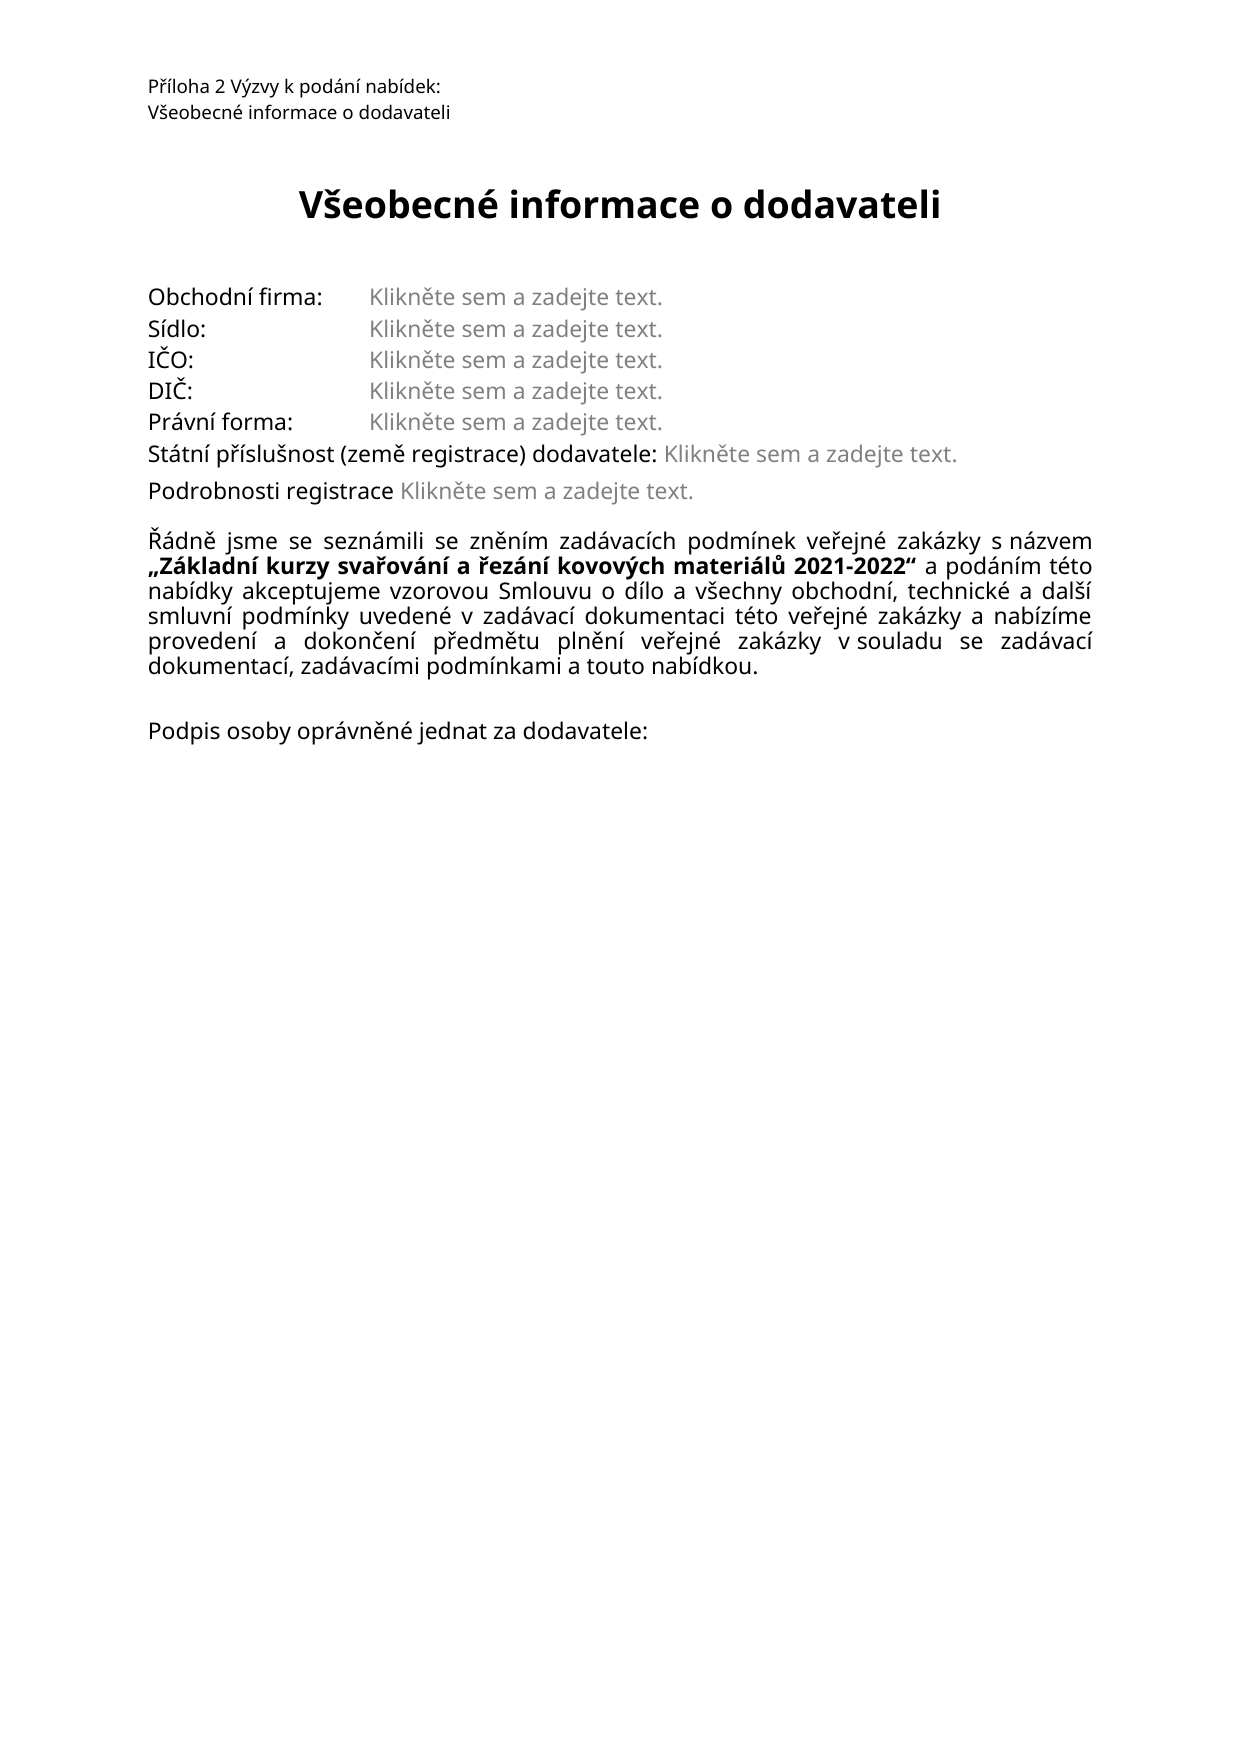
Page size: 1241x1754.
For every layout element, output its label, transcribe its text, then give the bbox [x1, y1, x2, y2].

text Obchodní firma: [148, 286, 1093, 311]
text IČO: [148, 348, 1093, 373]
text Podpis osoby oprávněné jednat za dodavatele: [148, 714, 1093, 746]
text Podrobnosti registrace [148, 479, 1093, 504]
text Státní příslušnost (země registrace) dodavatele: [148, 442, 1093, 467]
text Sídlo: [148, 317, 1093, 342]
text Právní forma: [148, 411, 1093, 436]
title Všeobecné informace o dodavateli [148, 178, 1093, 229]
text Řádně jsme se seznámili se zněním zadávacích podmínek veřejné zakázky s názvem „Základní kurzy svařování a řezání kovových materiálů 2021-2022“ a podáním této nabídky akceptujeme vzorovou Smlouvu o dílo a všechny obchodní, technické a další smluvní podmínky uvedené v zadávací dokumentaci této veřejné zakázky a nabízíme provedení a dokončení předmětu plnění veřejné zakázky v souladu se zadávací dokumentací, zadávacími podmínkami a touto nabídkou. [148, 529, 1093, 679]
text DIČ: [148, 379, 1093, 404]
